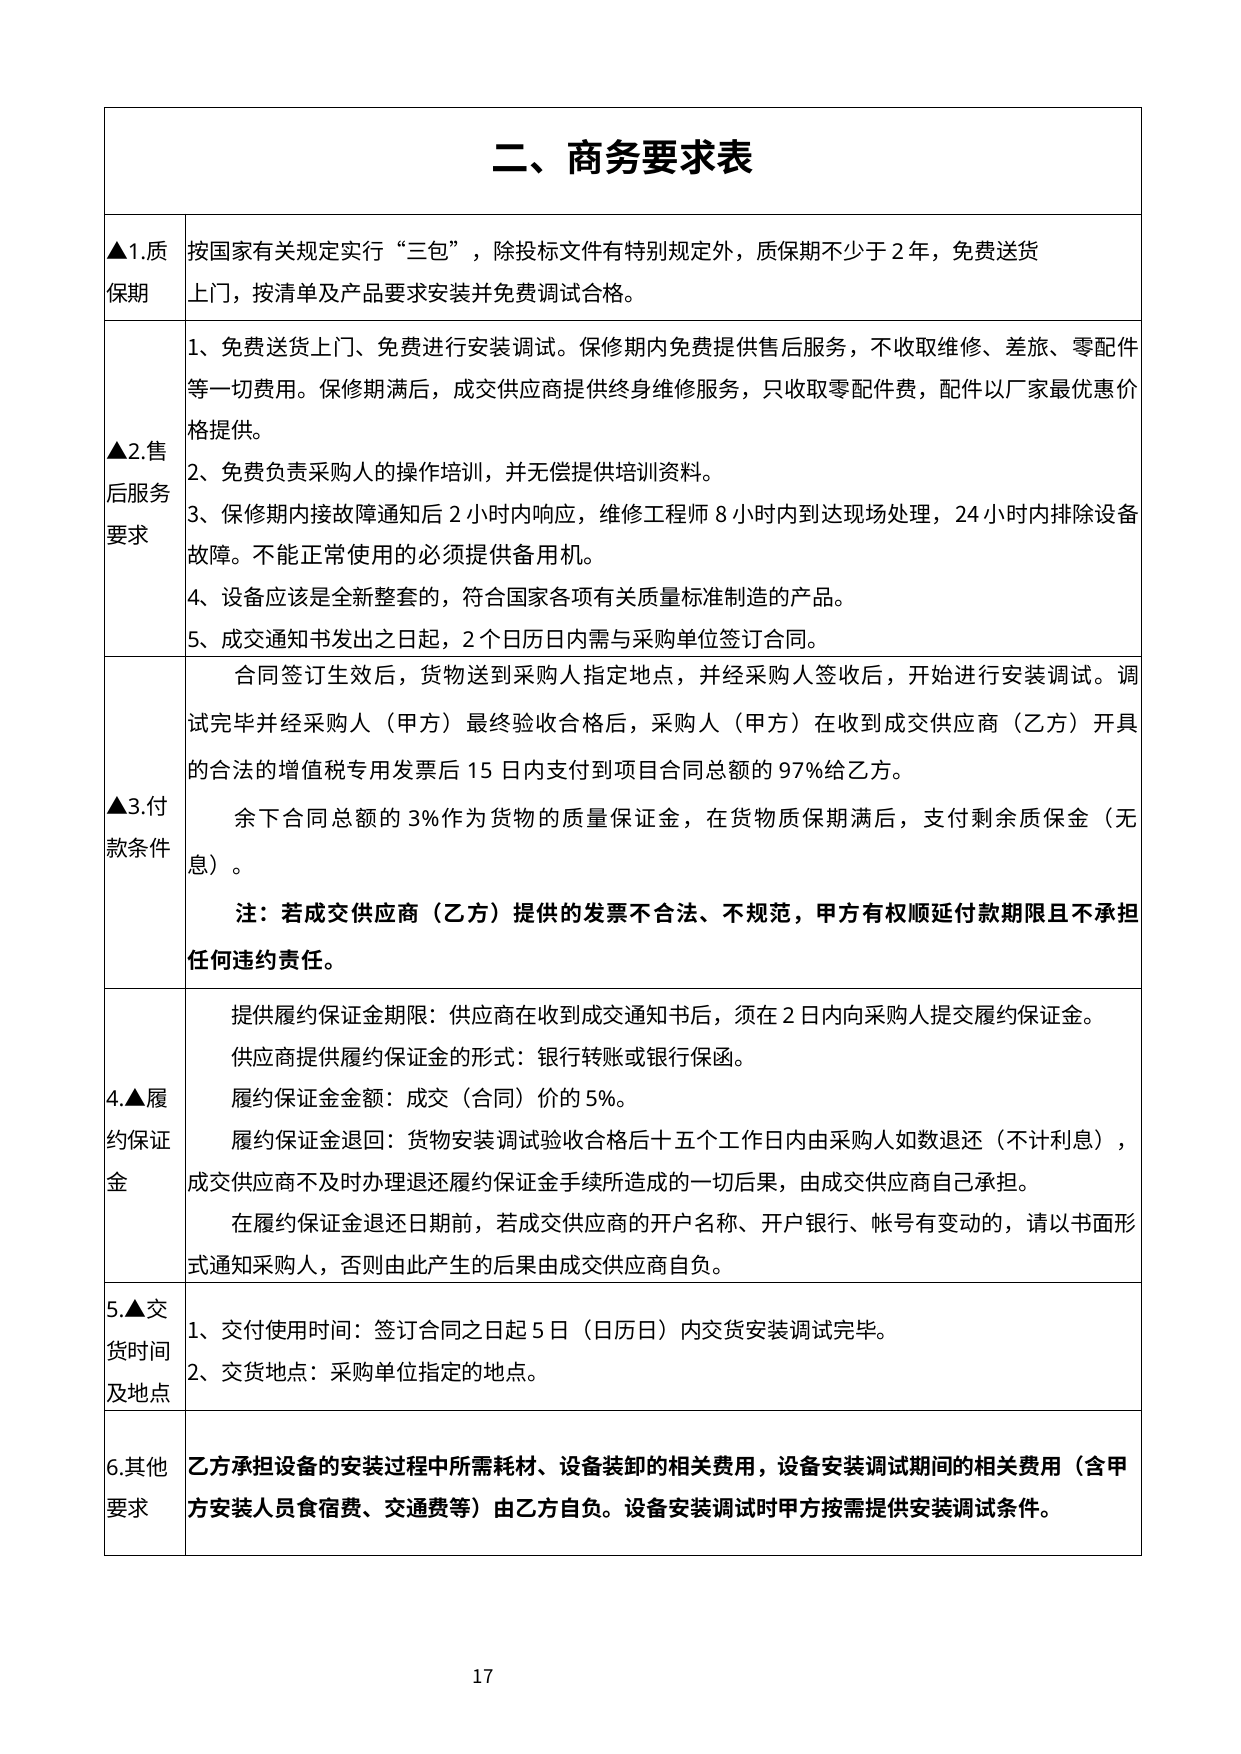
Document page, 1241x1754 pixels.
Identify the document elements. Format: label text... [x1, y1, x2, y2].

table_cell 6.其他要求 [105, 1411, 185, 1555]
table_cell ▲3.付款条件 [105, 657, 185, 988]
table_cell 二、商务要求表 [105, 108, 1141, 213]
table_cell 免费送货上门、免费进行安装调试。保修期内免费提供售后服务，不收取维修、差旅、零配件等一切费用。保修期满后，成交供应商提供终身维修服务，只收取零配件费，配件以厂家最优惠价格提供。 2、免费负责采购人的操作培训，并无偿提供培训资料。 3、保修期内接故障通知后2小时内响应，维修工程师8小时内到达现场处理，24小时内排除设备故障。不能正常使用的必须提供备用机。 4、设备应该是全新整套的，符合国家各项有关质量标准制造的产品。 5、成交通知书发出之日起，2个日历日内需与采购单位签订合同。 [186, 321, 1141, 656]
table_cell 乙方承担设备的安装过程中所需耗材、设备装卸的相关费用，设备安装调试期间的相关费用（含甲方安装人员食宿费、交通费等）由乙方自负。设备安装调试时甲方按需提供安装调试条件。 [186, 1411, 1141, 1555]
table_cell 1、交付使用时间：签订合同之日起5日（日历日）内交货安装调试完毕。 2、交货地点：采购单位指定的地点。 [186, 1283, 1141, 1409]
table_cell ▲1.质保期 [105, 215, 185, 320]
table_cell 提供履约保证金期限：供应商在收到成交通知书后，须在2日内向采购人提交履约保证金。 供应商提供履约保证金的形式：银行转账或银行保函。 履约保证金金额：成交（合同）价的5%。 履约保证金退回：货物安装调试验收合格后十五个工作日内由采购人如数退还（不计利息），成交供应商不及时办理退还履约保证金手续所造成的一切后果，由成交供应商自己承担。 在履约保证金退还日期前，若成交供应商的开户名称、开户银行、帐号有变动的，请以书面形式通知采购人，否则由此产生的后果由成交供应商自负。 [186, 989, 1141, 1282]
table_cell 5.▲交货时间及地点 [105, 1283, 185, 1409]
table_cell 4.▲履约保证金 [105, 989, 185, 1282]
table_cell ▲2.售后服务要求 [105, 321, 185, 656]
table_cell 合同签订生效后，货物送到采购人指定地点，并经采购人签收后，开始进行安装调试。调试完毕并经采购人（甲方）最终验收合格后，采购人（甲方）在收到成交供应商（乙方）开具的合法的增值税专用发票后 15 日内支付到项目合同总额的97%给乙方。 余下合同总额的3%作为货物的质量保证金，在货物质保期满后，支付剩余质保金（无息）。 注：若成交供应商（乙方）提供的发票不合法、不规范，甲方有权顺延付款期限且不承担任何违约责任。 [186, 657, 1141, 988]
table_cell 按国家有关规定实行“三包”，除投标文件有特别规定外，质保期不少于2年，免费送货 上门，按清单及产品要求安装并免费调试合格。 [186, 215, 1141, 320]
